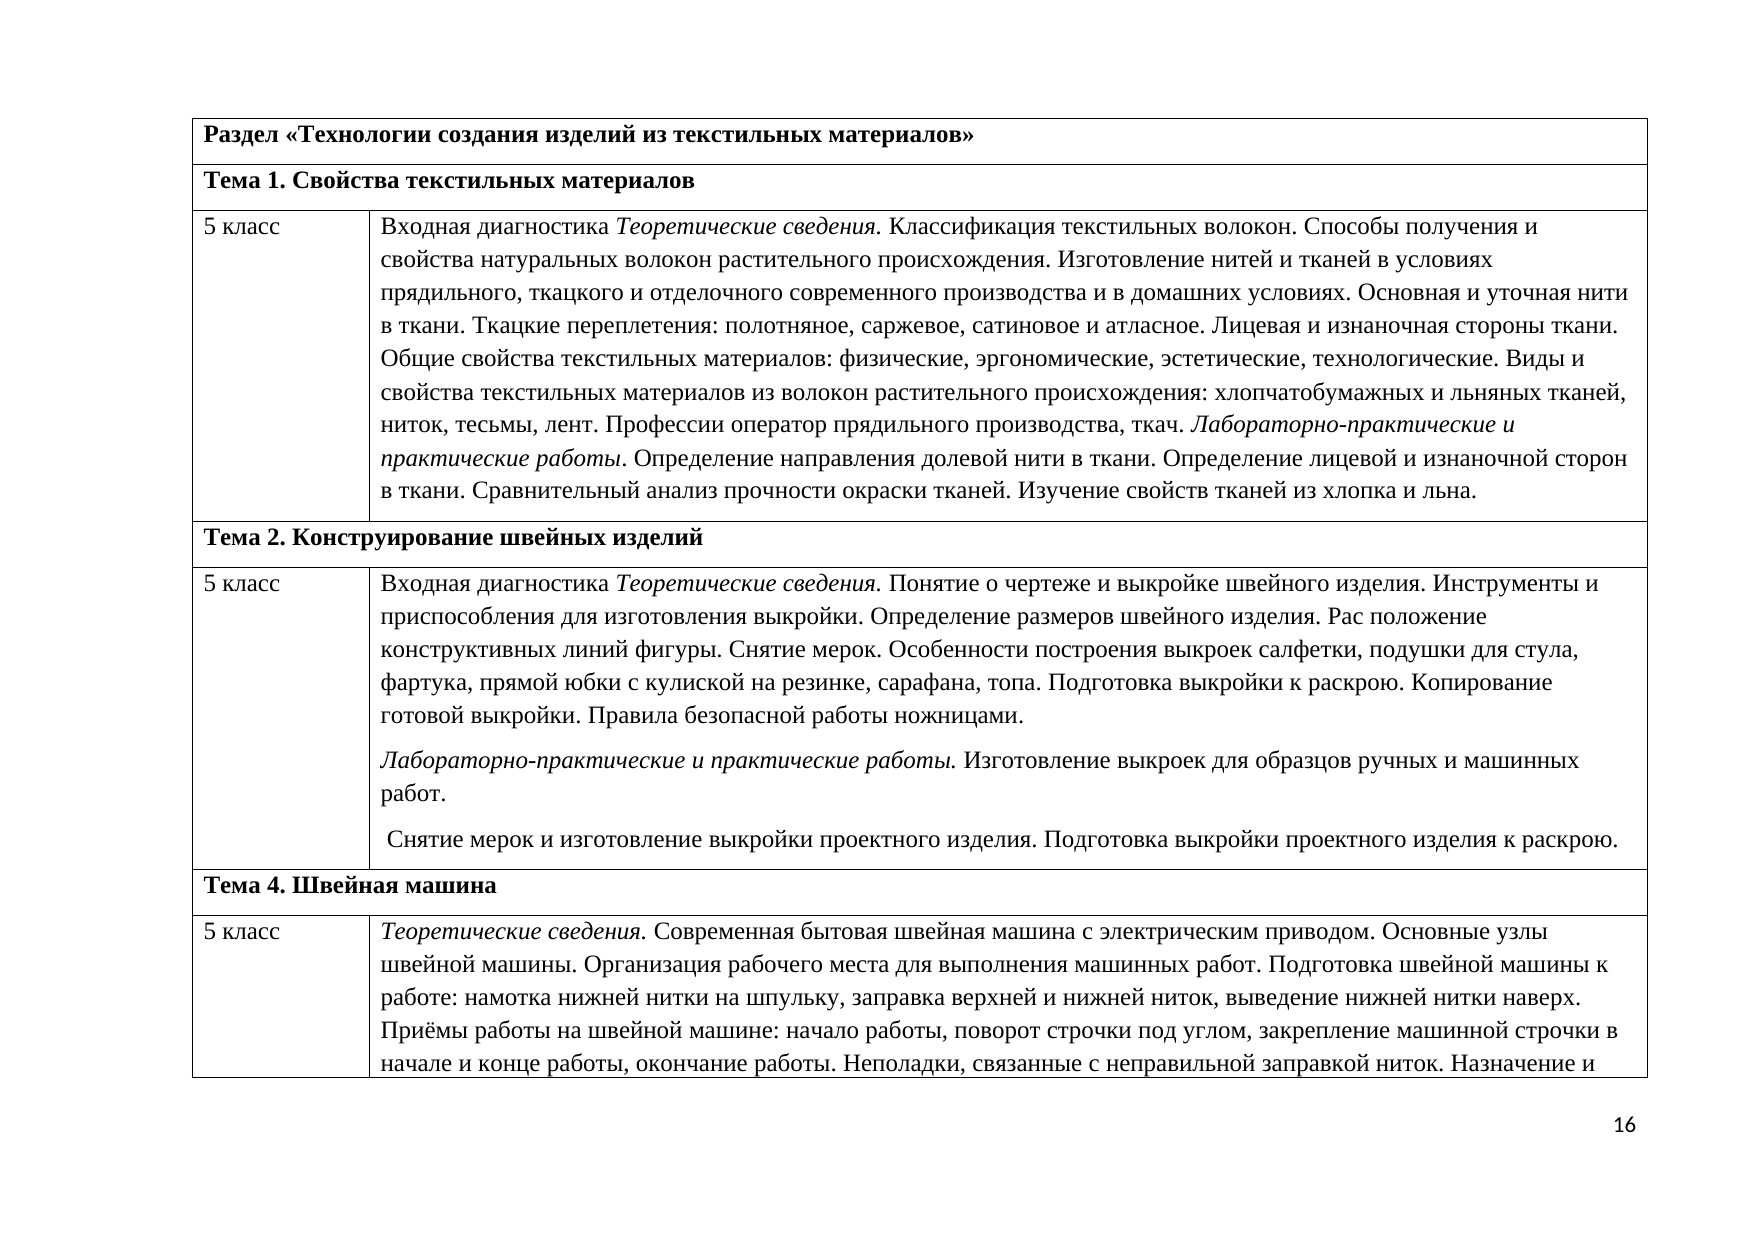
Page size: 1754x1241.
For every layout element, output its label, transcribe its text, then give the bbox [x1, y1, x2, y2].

table_cell Тема 2. Конструирование швейных изделий [193, 522, 1647, 567]
table_cell Входная диагностика Теоретические сведения. Понятие о чертеже и выкройке швейного изделия. Инструменты и приспособления для изготовления выкройки. Определение размеров швейного изделия. Рас положение конструктивных линий фигуры. Снятие мерок. Особенности построения выкроек салфетки, подушки для стула, фартука, прямой юбки с кулиской на резинке, сарафана, топа. Подготовка выкройки к раскрою. Копирование готовой выкройки. Правила безопасной работы ножницами. Лабораторно-практические и практические работы. Изготовление выкроек для образцов ручных и машинных работ. Снятие мерок и изготовление выкройки проектного изделия. Подготовка выкройки проектного изделия к раскрою. [370, 568, 1647, 869]
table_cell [370, 916, 1647, 1077]
table_cell Тема 1. Свойства текстильных материалов [193, 165, 1647, 210]
table_cell Тема 4. Швейная машина [193, 870, 1647, 915]
table_cell 5 класс [193, 211, 369, 521]
table_cell 5 класс [193, 916, 369, 1077]
table_cell Входная диагностика Теоретические сведения. Классификация текстильных волокон. Способы получения и свойства натуральных волокон растительного происхождения. Изготовление нитей и тканей в условиях прядильного, ткацкого и отделочного современного производства и в домашних условиях. Основная и уточная нити в ткани. Ткацкие переплетения: полотняное, саржевое, сатиновое и атласное. Лицевая и изнаночная стороны ткани. Общие свойства текстильных материалов: физические, эргономические, эстетические, технологические. Виды и свойства текстильных материалов из волокон растительного происхождения: хлопчатобумажных и льняных тканей, ниток, тесьмы, лент. Профессии оператор прядильного производства, ткач. Лабораторно-практические и практические работы. Определение направления долевой нити в ткани. Определение лицевой и изнаночной сторон в ткани. Сравнительный анализ прочности окраски тканей. Изучение свойств тканей из хлопка и льна. [370, 211, 1647, 521]
table_cell Раздел «Технологии создания изделий из текстильных материалов» [193, 119, 1647, 164]
table_cell 5 класс [193, 568, 369, 869]
